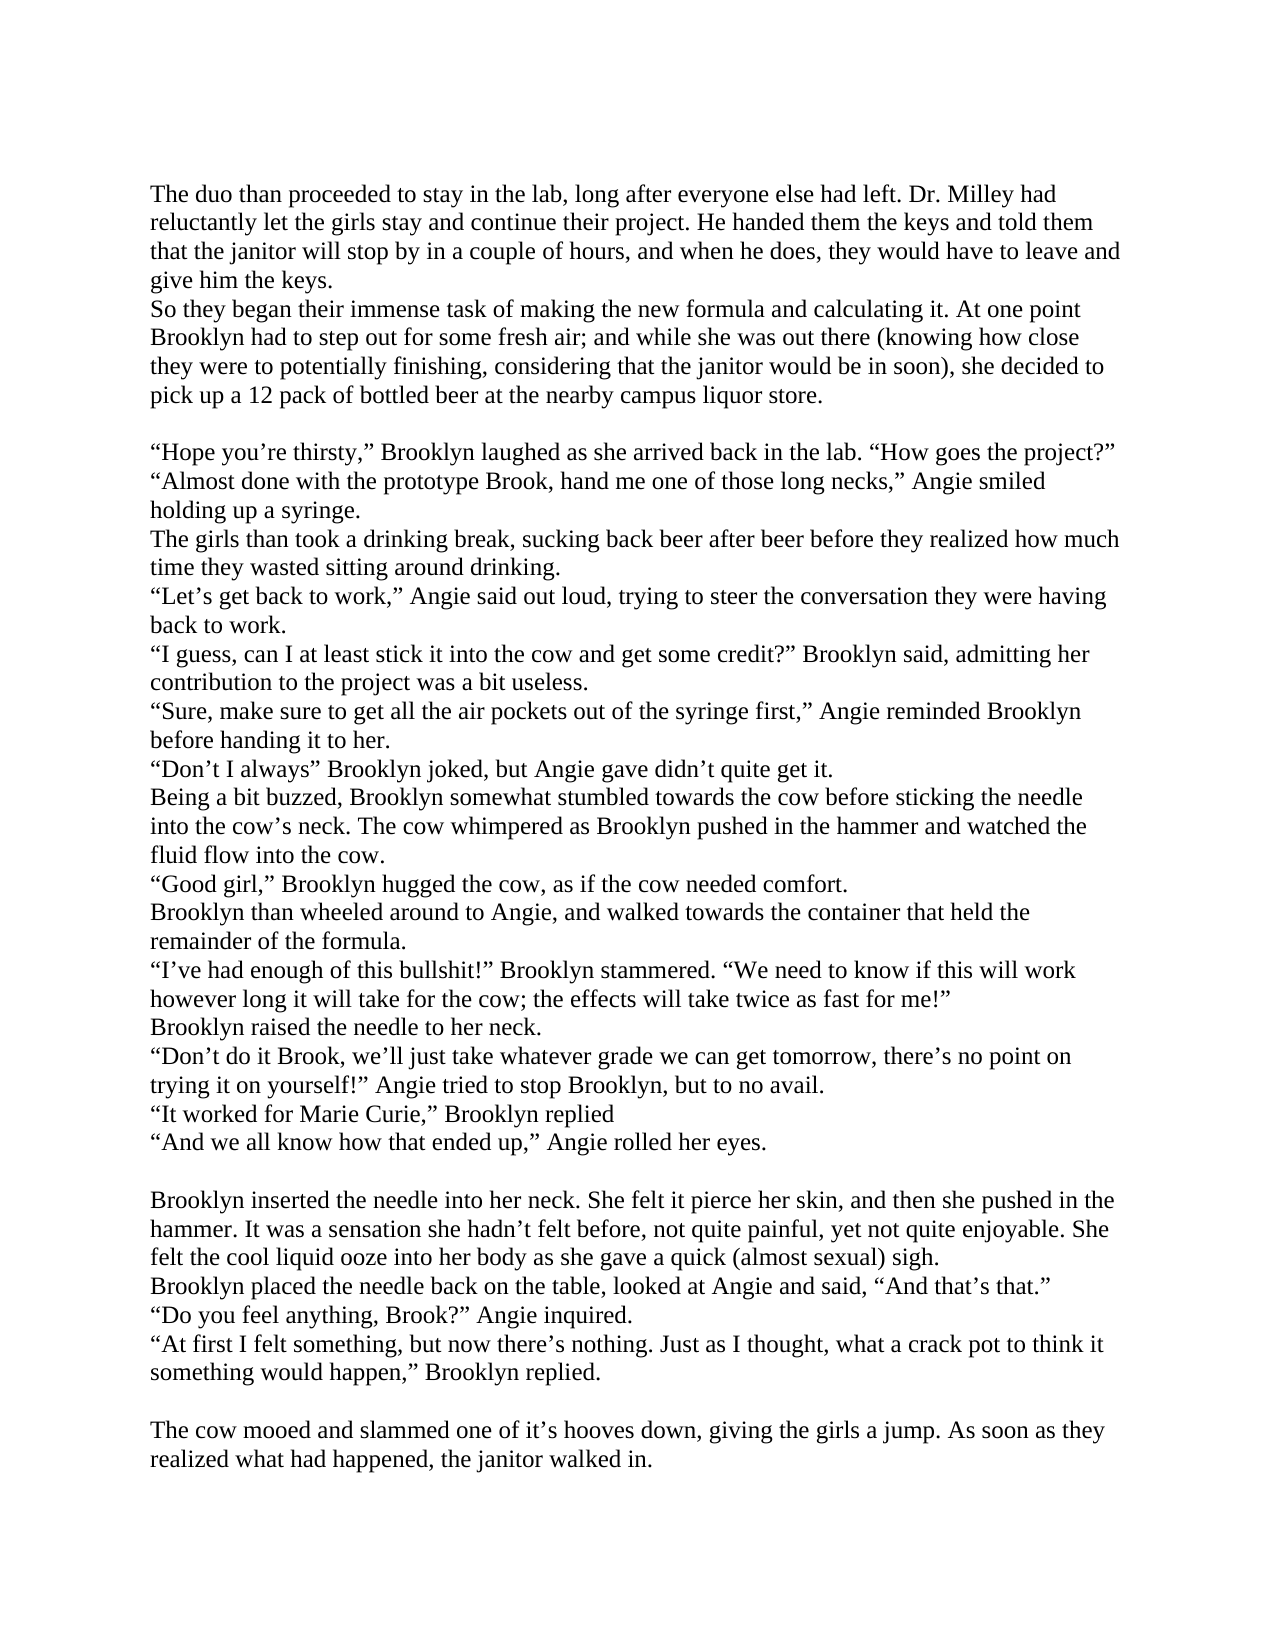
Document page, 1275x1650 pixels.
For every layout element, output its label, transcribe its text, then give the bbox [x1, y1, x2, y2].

text “Do you feel anything, Brook?” Angie inquired. [150, 1300, 1125, 1329]
text “Hope you’re thirsty,” Brooklyn laughed as she arrived back in the lab. “How goes the project?” [150, 437, 1125, 466]
text Being a bit buzzed, Brooklyn somewhat stumbled towards the cow before sticking the needle into the cow’s neck. The cow whimpered as Brooklyn pushed in the hammer and watched the fluid flow into the cow. [150, 782, 1125, 869]
text “It worked for Marie Curie,” Brooklyn replied [150, 1099, 1125, 1127]
text Brooklyn inserted the needle into her neck. She felt it pierce her skin, and then she pushed in the hammer. It was a sensation she hadn’t felt before, not quite painful, yet not quite enjoyable. She felt the cool liquid ooze into her body as she gave a quick (almost sexual) sigh. [150, 1185, 1125, 1271]
text “Sure, make sure to get all the air pockets out of the syringe first,” Angie reminded Brooklyn before handing it to her. [150, 696, 1125, 754]
text “I guess, can I at least stick it into the cow and get some credit?” Brooklyn said, admitting her contribution to the project was a bit useless. [150, 639, 1125, 696]
text “And we all know how that ended up,” Angie rolled her eyes. [150, 1127, 1125, 1156]
text “Don’t I always” Brooklyn joked, but Angie gave didn’t quite get it. [150, 754, 1125, 782]
text So they began their immense task of making the new formula and calculating it. At one point Brooklyn had to step out for some fresh air; and while she was out there (knowing how close they were to potentially finishing, considering that the janitor would be in soon), she decided to pick up a 12 pack of bottled beer at the nearby campus liquor store. [150, 294, 1125, 409]
text Brooklyn raised the needle to her neck. [150, 1012, 1125, 1041]
text The girls than took a drinking break, sucking back beer after beer before they realized how much time they wasted sitting around drinking. [150, 524, 1125, 581]
text The duo than proceeded to stay in the lab, long after everyone else had left. Dr. Milley had reluctantly let the girls stay and continue their project. He handed them the keys and told them that the janitor will stop by in a couple of hours, and when he does, they would have to leave and give him the keys. [150, 179, 1125, 294]
text “Almost done with the prototype Brook, hand me one of those long necks,” Angie smiled holding up a syringe. [150, 466, 1125, 524]
text Brooklyn placed the needle back on the table, looked at Angie and said, “And that’s that.” [150, 1271, 1125, 1300]
text “Let’s get back to work,” Angie said out loud, trying to steer the conversation they were having back to work. [150, 581, 1125, 639]
text Brooklyn than wheeled around to Angie, and walked towards the container that held the remainder of the formula. [150, 897, 1125, 955]
text “I’ve had enough of this bullshit!” Brooklyn stammered. “We need to know if this will work however long it will take for the cow; the effects will take twice as fast for me!” [150, 955, 1125, 1012]
text “At first I felt something, but now there’s nothing. Just as I thought, what a crack pot to think it something would happen,” Brooklyn replied. [150, 1329, 1125, 1386]
text “Don’t do it Brook, we’ll just take whatever grade we can get tomorrow, there’s no point on trying it on yourself!” Angie tried to stop Brooklyn, but to no avail. [150, 1041, 1125, 1099]
text “Good girl,” Brooklyn hugged the cow, as if the cow needed comfort. [150, 869, 1125, 897]
text The cow mooed and slammed one of it’s hooves down, giving the girls a jump. As soon as they realized what had happened, the janitor walked in. [150, 1415, 1125, 1472]
